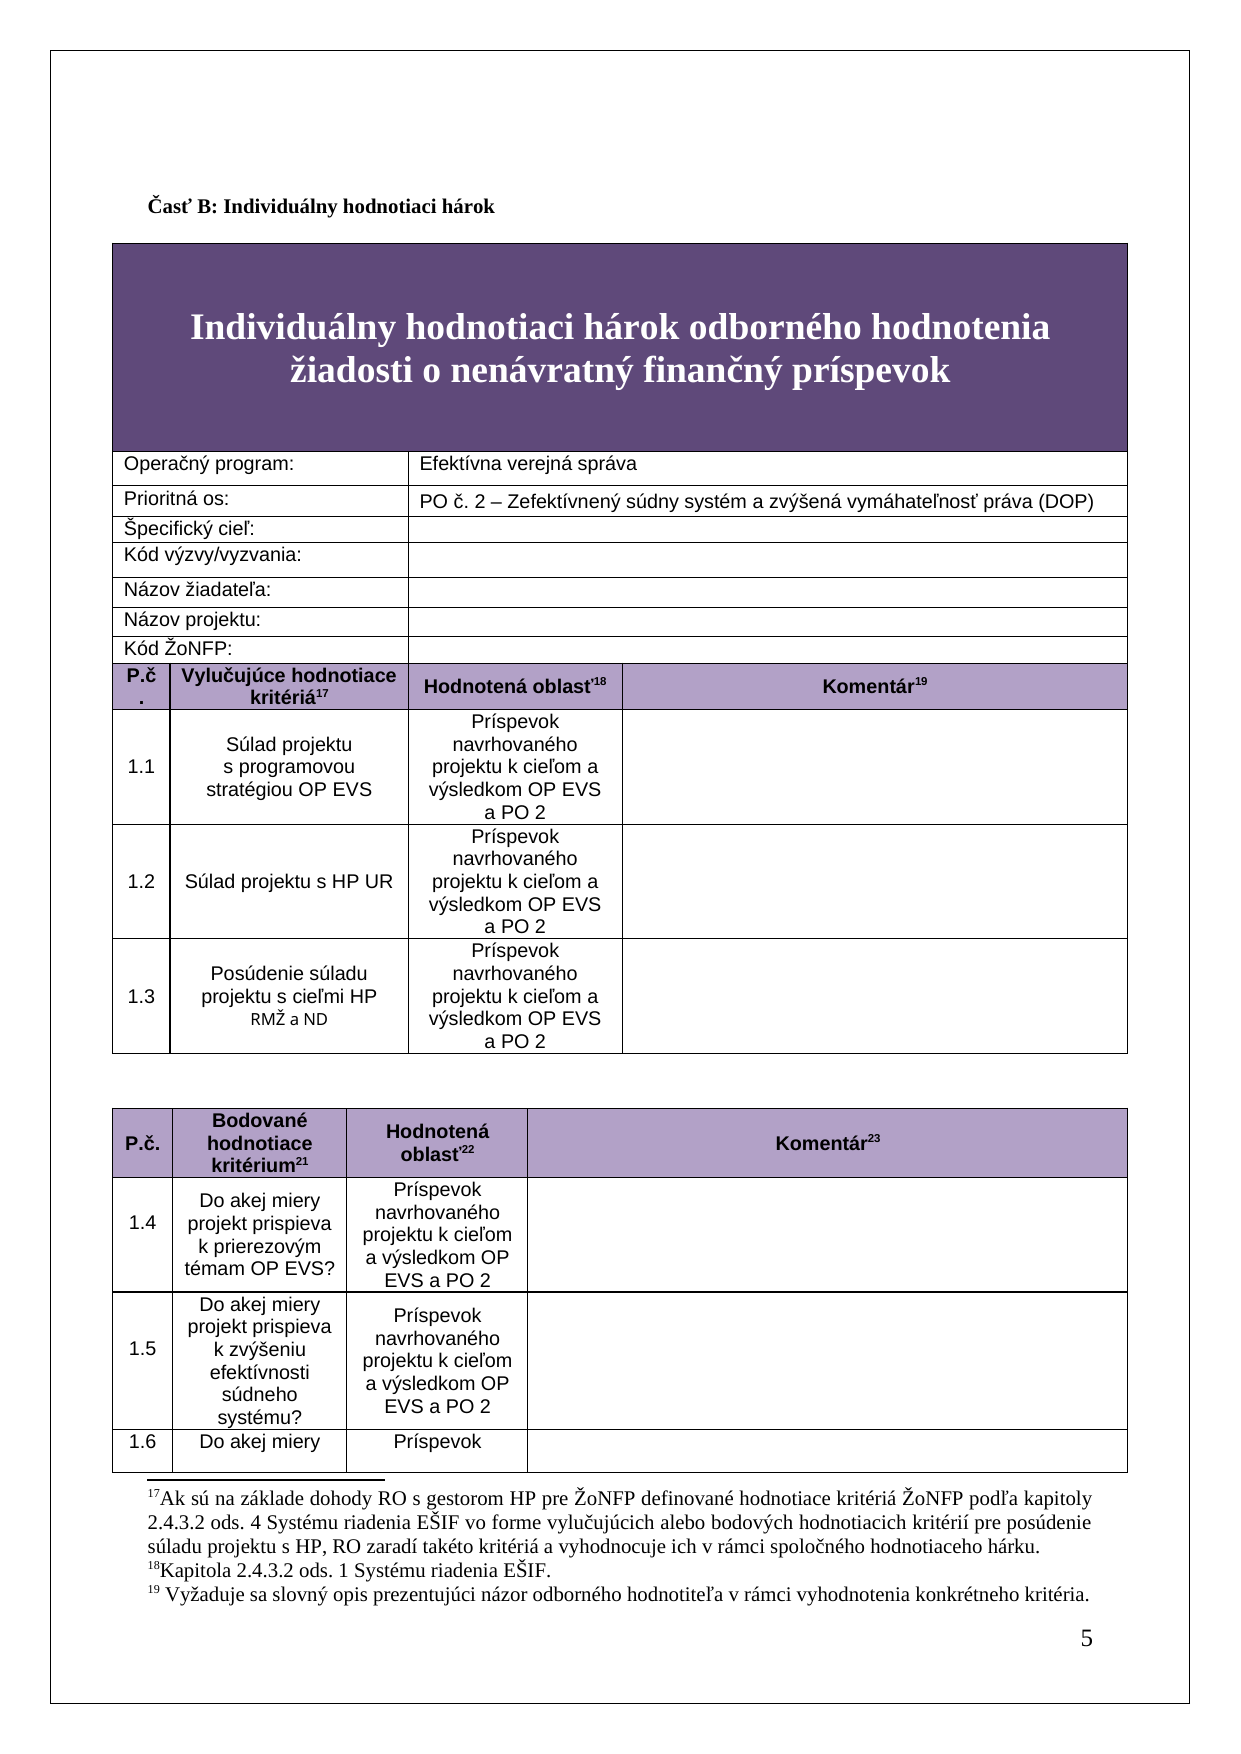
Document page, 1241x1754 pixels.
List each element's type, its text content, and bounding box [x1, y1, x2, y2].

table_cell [347, 1430, 527, 1472]
table_cell Príspevok navrhovaného projektu k cieľom a výsledkom OP EVS a PO 2 [409, 825, 622, 938]
table_cell 1.5 [113, 1293, 172, 1429]
table_cell 1.2 [113, 825, 169, 938]
table_cell Komentár [623, 664, 1127, 709]
table_cell [623, 710, 1127, 823]
table_cell P.č. [113, 664, 169, 709]
table_cell Súlad projektu s HP UR [171, 825, 408, 938]
table_cell 1.6 [113, 1430, 172, 1472]
table_cell PO č. 2 – Zefektívnený súdny systém a zvýšená vymáhateľnosť práva (DOP) [409, 486, 1127, 516]
table_cell Súlad projektu s programovou stratégiou OP EVS [171, 710, 408, 823]
table_header Individuálny hodnotiaci hárok odborného hodnotenia žiadosti o nenávratný finančný príspevok [113, 244, 1127, 451]
table_cell Kód výzvy/vyzvania: [113, 543, 408, 577]
table_cell Kód ŽoNFP: [113, 637, 408, 662]
table_cell Príspevok navrhovaného projektu k cieľom a výsledkom OP EVS a PO 2 [409, 939, 622, 1053]
table_cell [528, 1430, 1127, 1472]
table_cell Vylučujúce hodnotiace kritériá [171, 664, 408, 709]
table_cell Do akej miery projekt prispieva k zvýšeniu efektívnosti súdneho systému? [173, 1293, 346, 1429]
table_cell [409, 578, 1127, 607]
table_header Komentár23 [528, 1109, 1127, 1177]
table_cell Hodnotená oblasť [409, 664, 622, 709]
table_cell Názov žiadateľa: [113, 578, 408, 607]
table_cell Príspevok navrhovaného projektu k cieľom a výsledkom OP EVS a PO 2 [409, 710, 622, 823]
table_header P.č. [113, 1109, 172, 1177]
table_cell Posúdenie súladu projektu s cieľmi HP RMŽ a ND [171, 939, 408, 1053]
table_cell Do akej miery projekt prispieva k prierezovým témam OP EVS? [173, 1178, 346, 1291]
table_cell [623, 825, 1127, 938]
table_cell Prioritná os: [113, 486, 408, 516]
table_cell [528, 1293, 1127, 1429]
table_cell Príspevok navrhovaného projektu k cieľom a výsledkom OP EVS a PO 2 [347, 1178, 527, 1291]
table_cell [409, 637, 1127, 662]
table_cell [623, 939, 1127, 1053]
table_header Bodované hodnotiace kritérium21 [173, 1109, 346, 1177]
text Časť B: Individuálny hodnotiaci hárok [147, 194, 1093, 218]
table_cell 1.4 [113, 1178, 172, 1291]
table_cell Špecifický cieľ: [113, 517, 408, 542]
table_cell 1.3 [113, 939, 169, 1053]
table_cell Operačný program: [113, 452, 408, 485]
table_cell 1.1 [113, 710, 169, 823]
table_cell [173, 1430, 346, 1472]
table_cell [528, 1178, 1127, 1291]
table_cell [409, 608, 1127, 636]
table_header Hodnotená oblasť22 [347, 1109, 527, 1177]
table_cell Názov projektu: [113, 608, 408, 636]
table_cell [347, 1293, 527, 1429]
table_cell [409, 543, 1127, 577]
table_cell [409, 517, 1127, 542]
table_cell Efektívna verejná správa [409, 452, 1127, 485]
